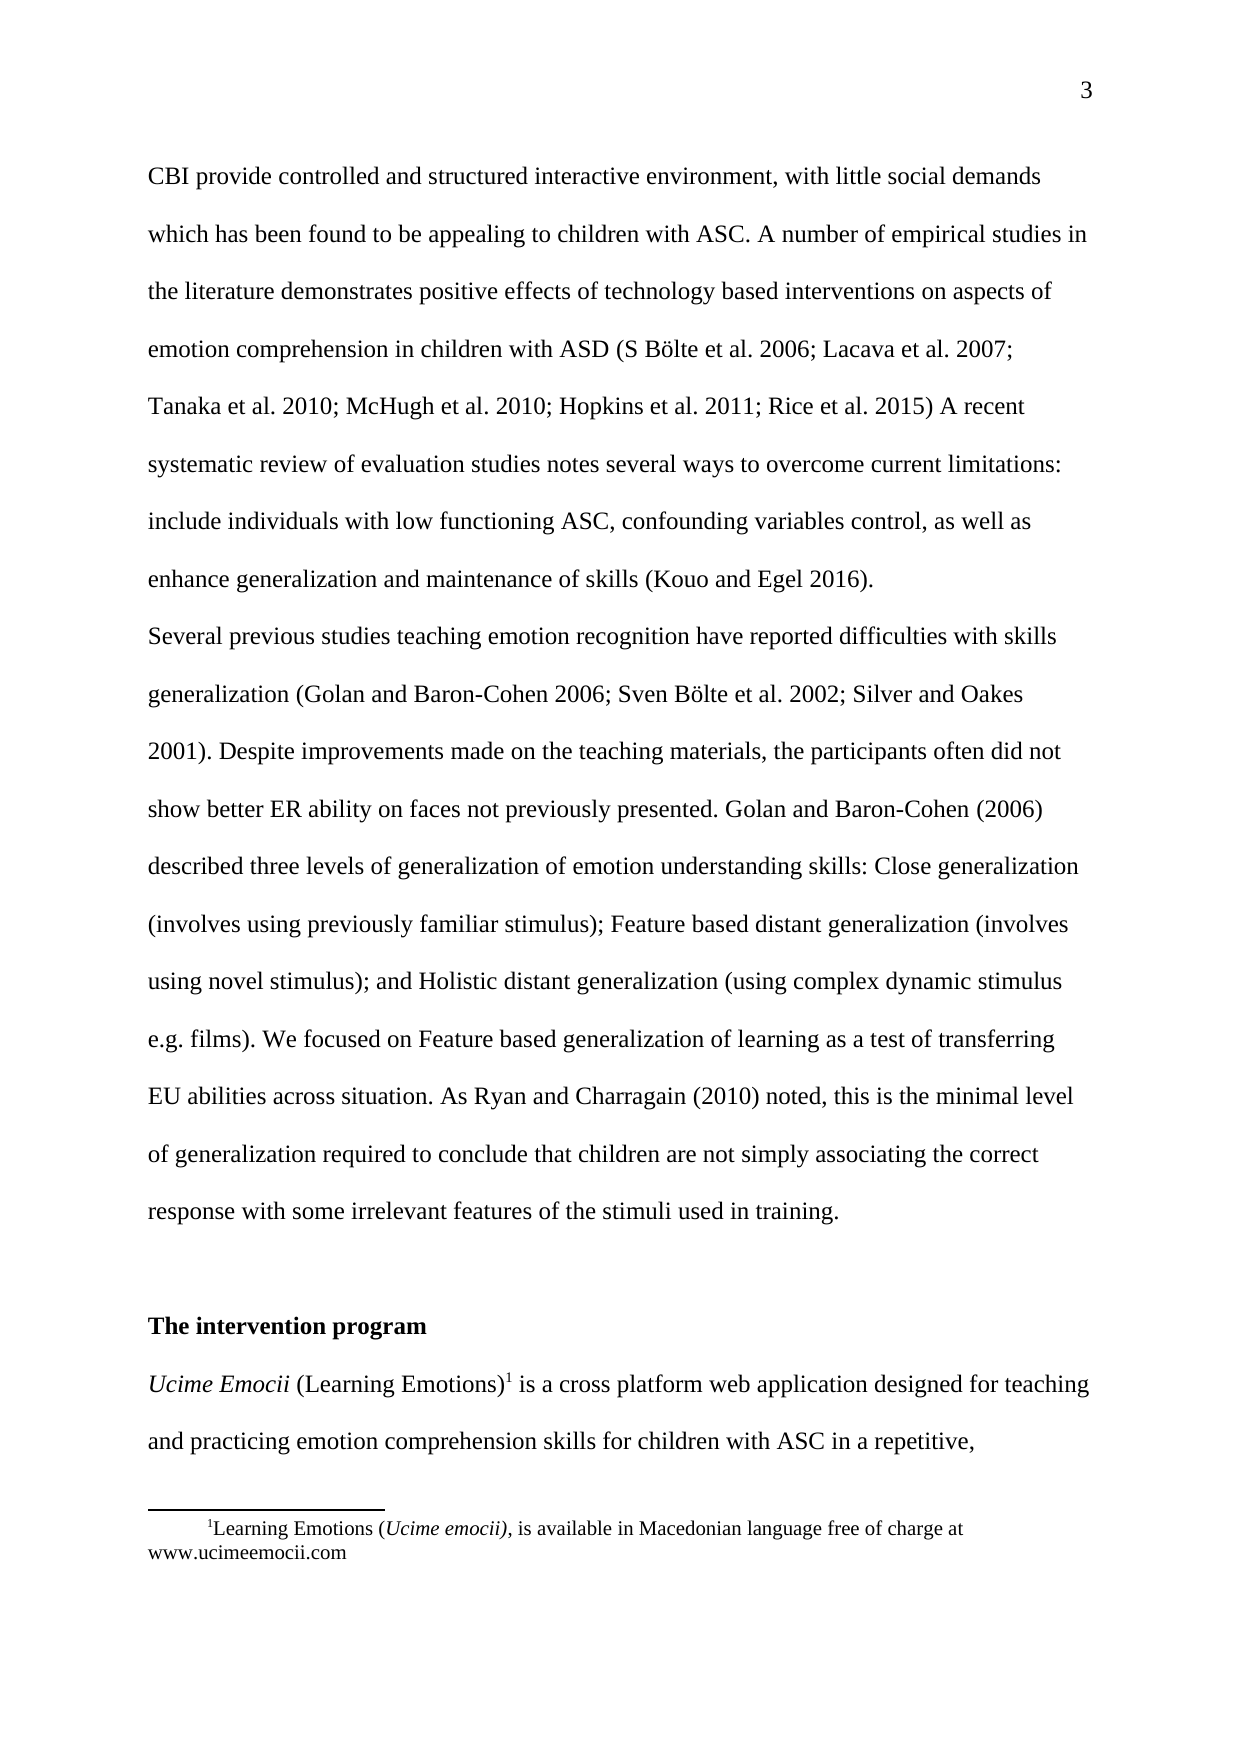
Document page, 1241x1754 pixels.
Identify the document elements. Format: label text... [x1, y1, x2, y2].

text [148, 1369, 1092, 1455]
subtitle The intervention program [148, 1311, 1092, 1340]
text CBI provide controlled and structured interactive environment, with little social demands which has been found to be appealing to children with ASC. A number of empirical studies in the literature demonstrates positive effects of technology based interventions on aspects of emotion comprehension in children with ASD (S Bölte et al. 2006; Lacava et al. 2007; Tanaka et al. 2010; McHugh et al. 2010; Hopkins et al. 2011; Rice et al. 2015) A recent systematic review of evaluation studies notes several ways to overcome current limitations: include individuals with low functioning ASC, confounding variables control, as well as enhance generalization and maintenance of skills (Kouo and Egel 2016). [148, 161, 1092, 592]
text Several previous studies teaching emotion recognition have reported difficulties with skills generalization (Golan and Baron-Cohen 2006; Sven Bölte et al. 2002; Silver and Oakes 2001). Despite improvements made on the teaching materials, the participants often did not show better ER ability on faces not previously presented. Golan and Baron-Cohen (2006) described three levels of generalization of emotion understanding skills: Close generalization (involves using previously familiar stimulus); Feature based distant generalization (involves using novel stimulus); and Holistic distant generalization (using complex dynamic stimulus e.g. films). We focused on Feature based generalization of learning as a test of transferring EU abilities across situation. As Ryan and Charragain (2010) noted, this is the minimal level of generalization required to conclude that children are not simply associating the correct response with some irrelevant features of the stimuli used in training. [148, 621, 1092, 1225]
